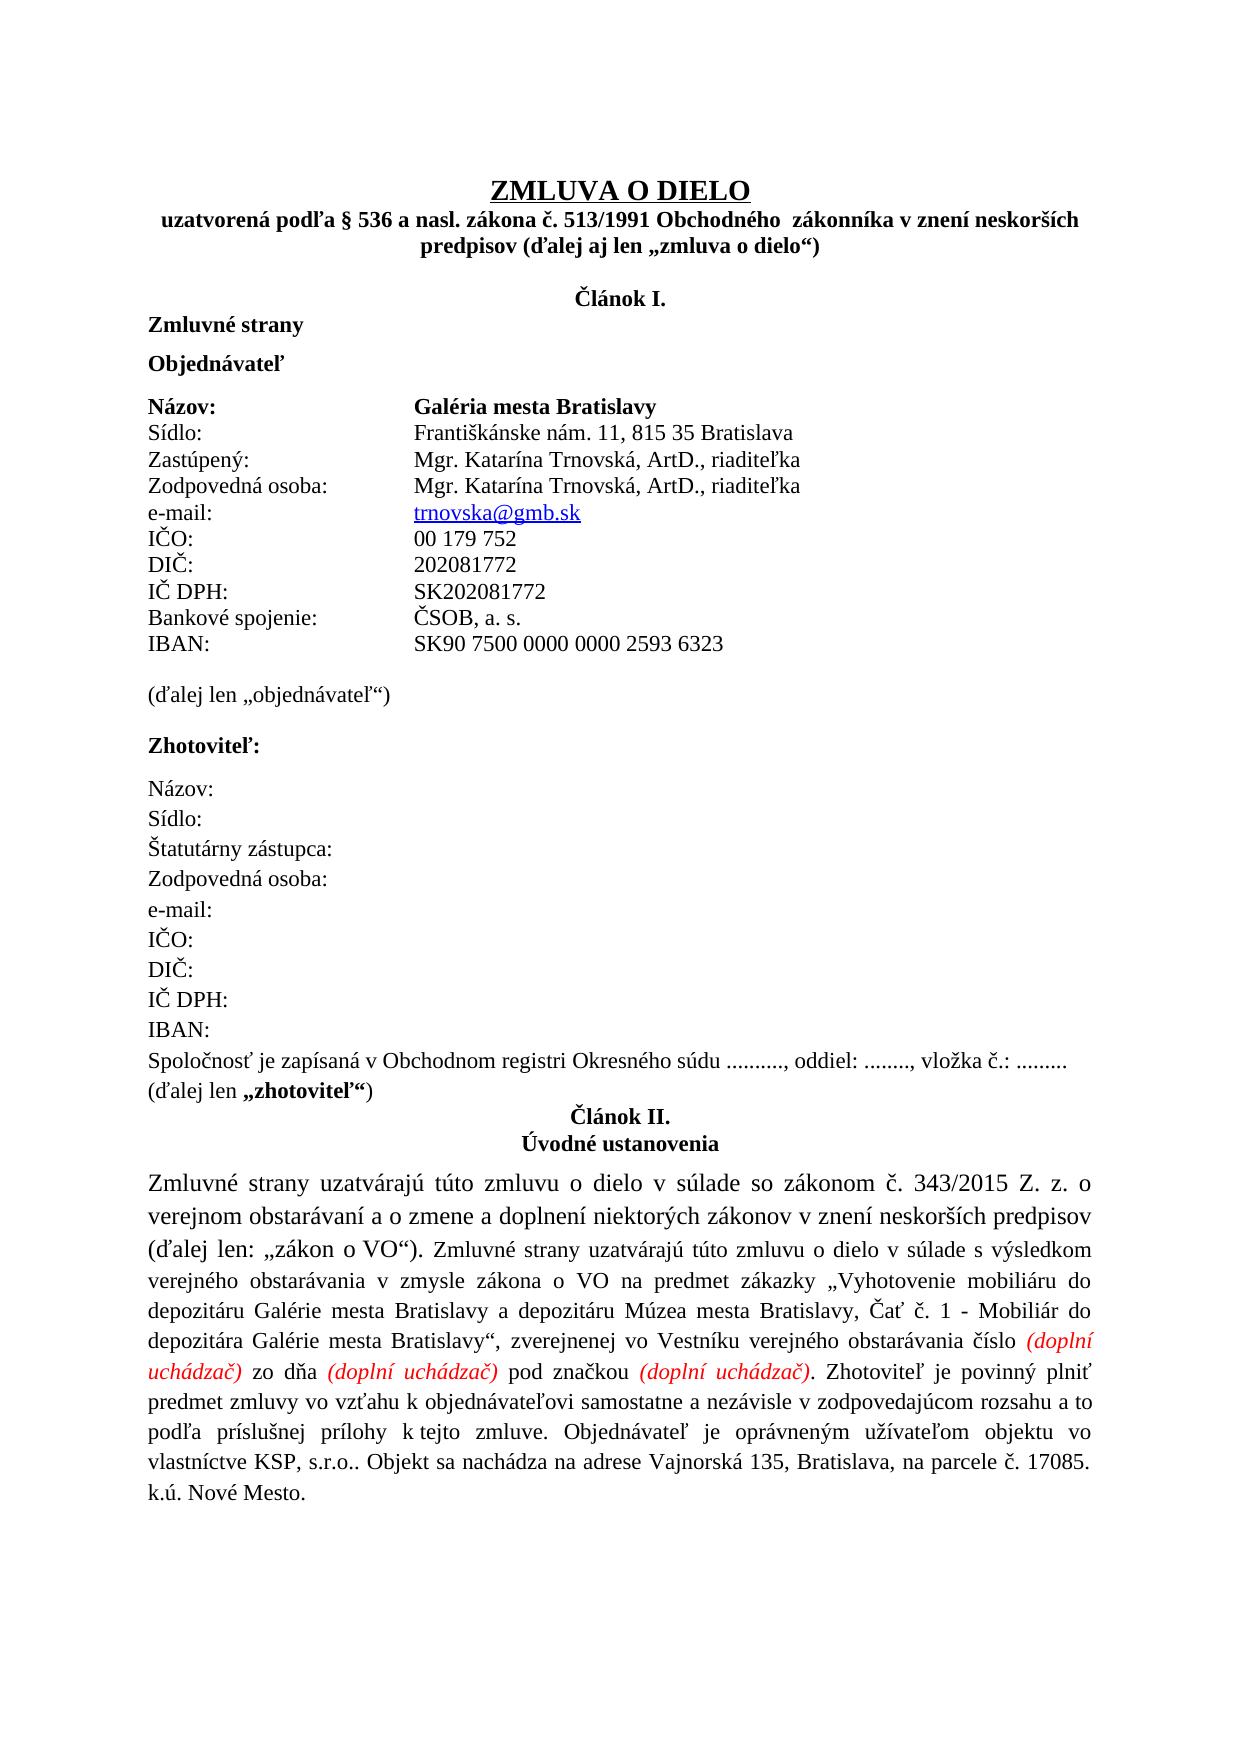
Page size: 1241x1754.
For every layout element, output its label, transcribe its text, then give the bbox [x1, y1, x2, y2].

text Sídlo: [148, 805, 1093, 831]
text Názov: [148, 775, 1093, 801]
subtitle ZMLUVA O DIELO [148, 173, 1093, 206]
text (ďalej len „zhotoviteľ“) [148, 1077, 1093, 1103]
text e-mail: trnovska@gmb.sk [148, 499, 1093, 525]
text Zastúpený: Mgr. Katarína Trnovská, ArtD., riaditeľka [148, 446, 1093, 472]
text IČO: 00 179 752 [148, 525, 1093, 551]
text Bankové spojenie: ČSOB, a. s. [148, 604, 1093, 630]
text Sídlo: Františkánske nám. 11, 815 35 Bratislava [148, 419, 1093, 446]
text Zodpovedná osoba: Mgr. Katarína Trnovská, ArtD., riaditeľka [148, 472, 1093, 499]
text Objednávateľ [148, 350, 1093, 377]
text Zmluvné strany uzatvárajú túto zmluvu o dielo v súlade so zákonom č. 343/2015 Z. z. o verejnom obstarávaní a o zmene a doplnení niektorých zákonov v znení neskorších predpisov (ďalej len: „zákon o VO“). Zmluvné strany uzatvárajú túto zmluvu o dielo v súlade s výsledkom verejného obstarávania v zmysle zákona o VO na predmet zákazky „Vyhotovenie mobiliáru do depozitáru Galérie mesta Bratislavy a depozitáru Múzea mesta Bratislavy, Čať č. 1 - Mobiliár do depozitára Galérie mesta Bratislavy“, zverejnenej vo Vestníku verejného obstarávania číslo (doplní uchádzač) zo dňa (doplní uchádzač) pod značkou (doplní uchádzač). Zhotoviteľ je povinný plniť predmet zmluvy vo vzťahu k objednávateľovi samostatne a nezávisle v zodpovedajúcom rozsahu a to podľa príslušnej prílohy k tejto zmluve. Objednávateľ je oprávneným užívateľom objektu vo vlastníctve KSP, s.r.o.. Objekt sa nachádza na adrese Vajnorská 135, Bratislava, na parcele č. 17085. k.ú. Nové Mesto. [148, 1168, 1093, 1505]
text IČ DPH: SK202081772 [148, 578, 1093, 604]
text IBAN: [148, 1016, 1093, 1043]
text DIČ: 202081772 [148, 551, 1093, 578]
text uzatvorená podľa § 536 a nasl. zákona č. 513/1991 Obchodného zákonníka v znení neskorších predpisov (ďalej aj len „zmluva o dielo“) [148, 206, 1093, 259]
text Úvodné ustanovenia [148, 1129, 1093, 1156]
text Zodpovedná osoba: [148, 865, 1093, 892]
text Článok I. [148, 285, 1093, 312]
text Článok II. [148, 1103, 1093, 1129]
text DIČ: [148, 956, 1093, 982]
text IČO: [148, 926, 1093, 952]
text Spoločnosť je zapísaná v Obchodnom registri Okresného súdu .........., oddiel: ........, vložka č.: ......... [148, 1047, 1093, 1073]
text e-mail: [148, 896, 1093, 922]
text Štatutárny zástupca: [148, 835, 1093, 862]
text IČ DPH: [148, 986, 1093, 1013]
text Názov: Galéria mesta Bratislavy [148, 393, 1093, 419]
text IBAN: SK90 7500 0000 0000 2593 6323 [148, 630, 1093, 657]
text Zhotoviteľ: [148, 732, 1093, 758]
text (ďalej len „objednávateľ“) [148, 681, 1093, 707]
text Zmluvné strany [148, 312, 1093, 338]
